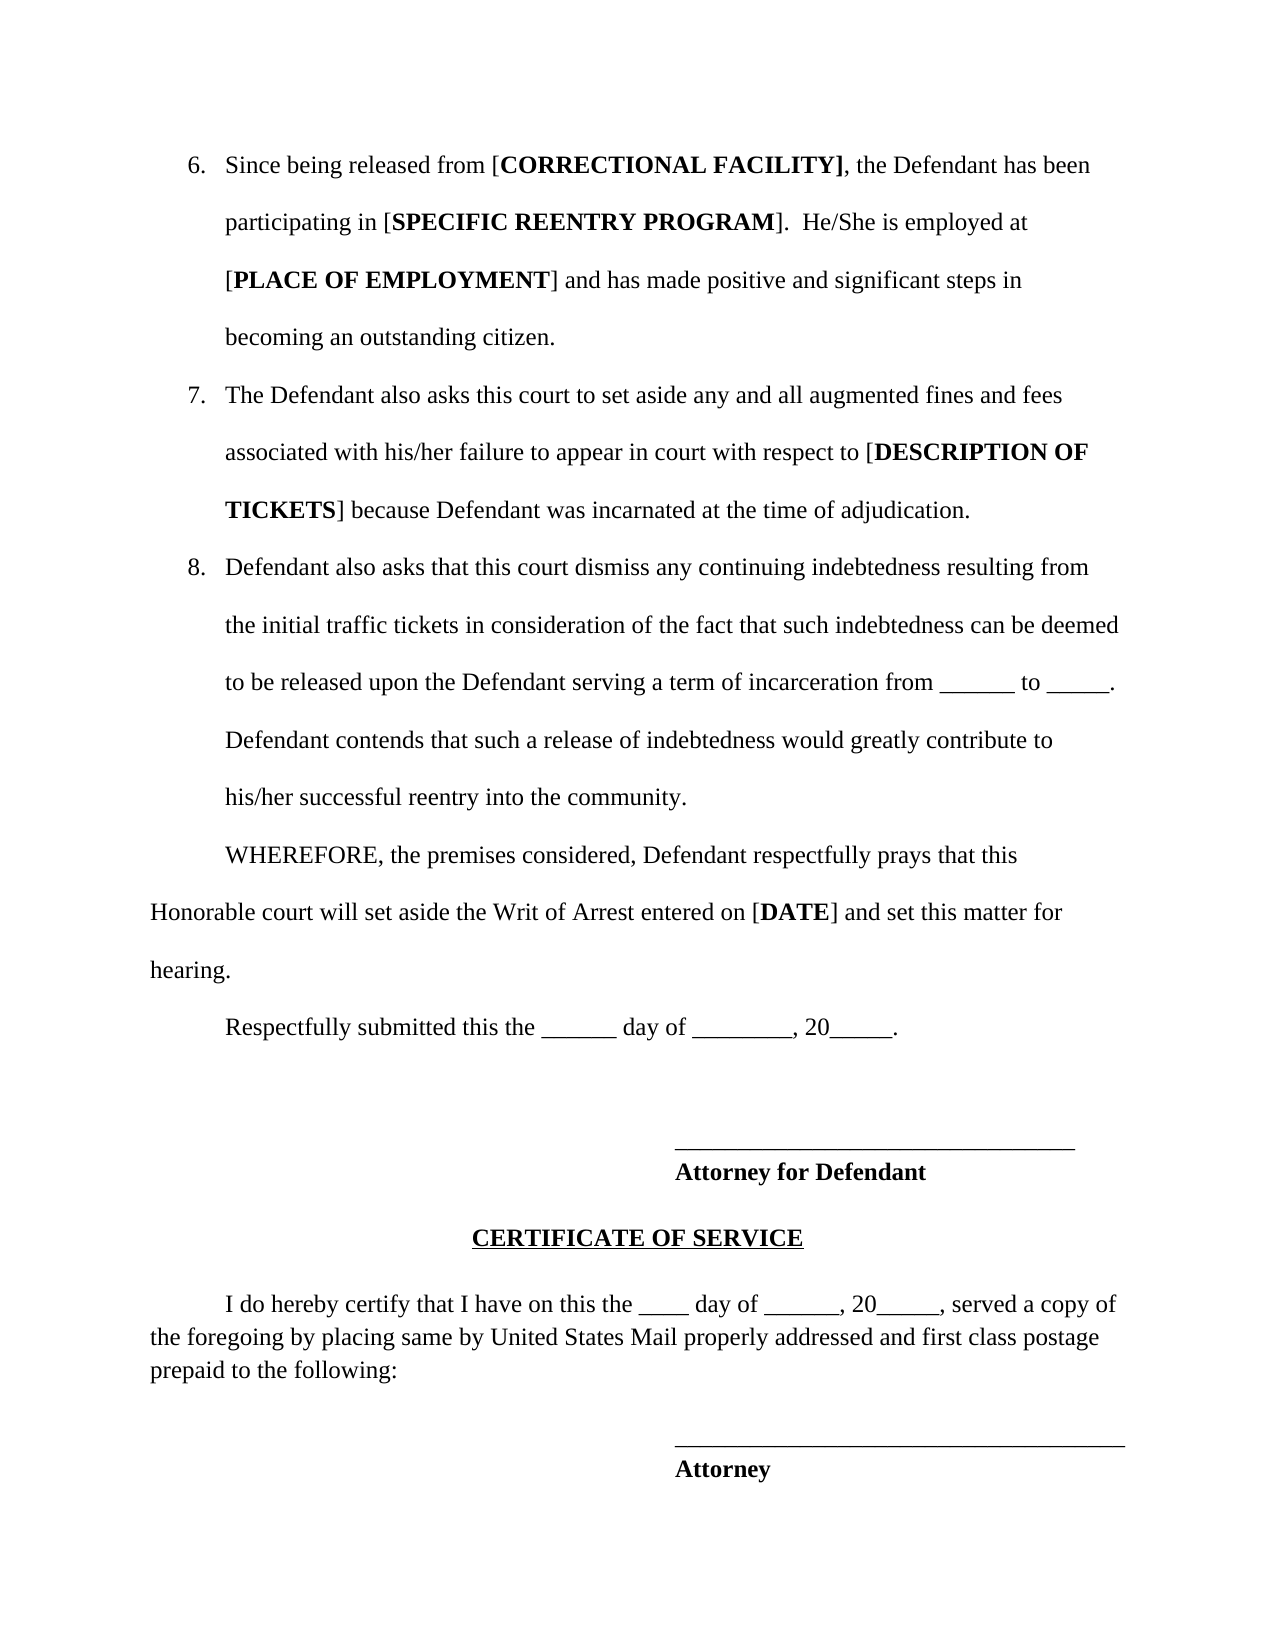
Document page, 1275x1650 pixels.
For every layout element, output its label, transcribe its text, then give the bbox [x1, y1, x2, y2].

text ____________________________________ Attorney [150, 1421, 1125, 1483]
text CERTIFICATE OF SERVICE [150, 1223, 1125, 1252]
text ________________________________ [150, 1124, 1125, 1153]
list The Defendant also asks this court to set aside any and all augmented fines and fees associated with his/her failure to appear in court with respect to [DESCRIPTION OF TICKETS] because Defendant was incarnated at the time of adjudication. [187, 380, 1125, 524]
list Since being released from [CORRECTIONAL FACILITY], the Defendant has been participating in [SPECIFIC REENTRY PROGRAM]. He/She is employed at [PLACE OF EMPLOYMENT] and has made positive and significant steps in becoming an outstanding citizen. [187, 150, 1125, 351]
list WHEREFORE, the premises considered, Defendant respectfully prays that this [150, 840, 1125, 869]
list Defendant also asks that this court dismiss any continuing indebtedness resulting from the initial traffic tickets in consideration of the fact that such indebtedness can be deemed to be released upon the Defendant serving a term of incarceration from ______ to _____. Defendant contends that such a release of indebtedness would greatly contribute to his/her successful reentry into the community. [187, 552, 1125, 811]
list Respectfully submitted this the ______ day of ________, 20_____. [225, 1012, 1125, 1041]
text I do hereby certify that I have on this the ____ day of ______, 20_____, served a copy of the foregoing by placing same by United States Mail properly addressed and first class postage prepaid to the following: [150, 1289, 1125, 1384]
text Attorney for Defendant [150, 1157, 1125, 1186]
list Honorable court will set aside the Writ of Arrest entered on [DATE] and set this matter for hearing. [150, 897, 1125, 984]
